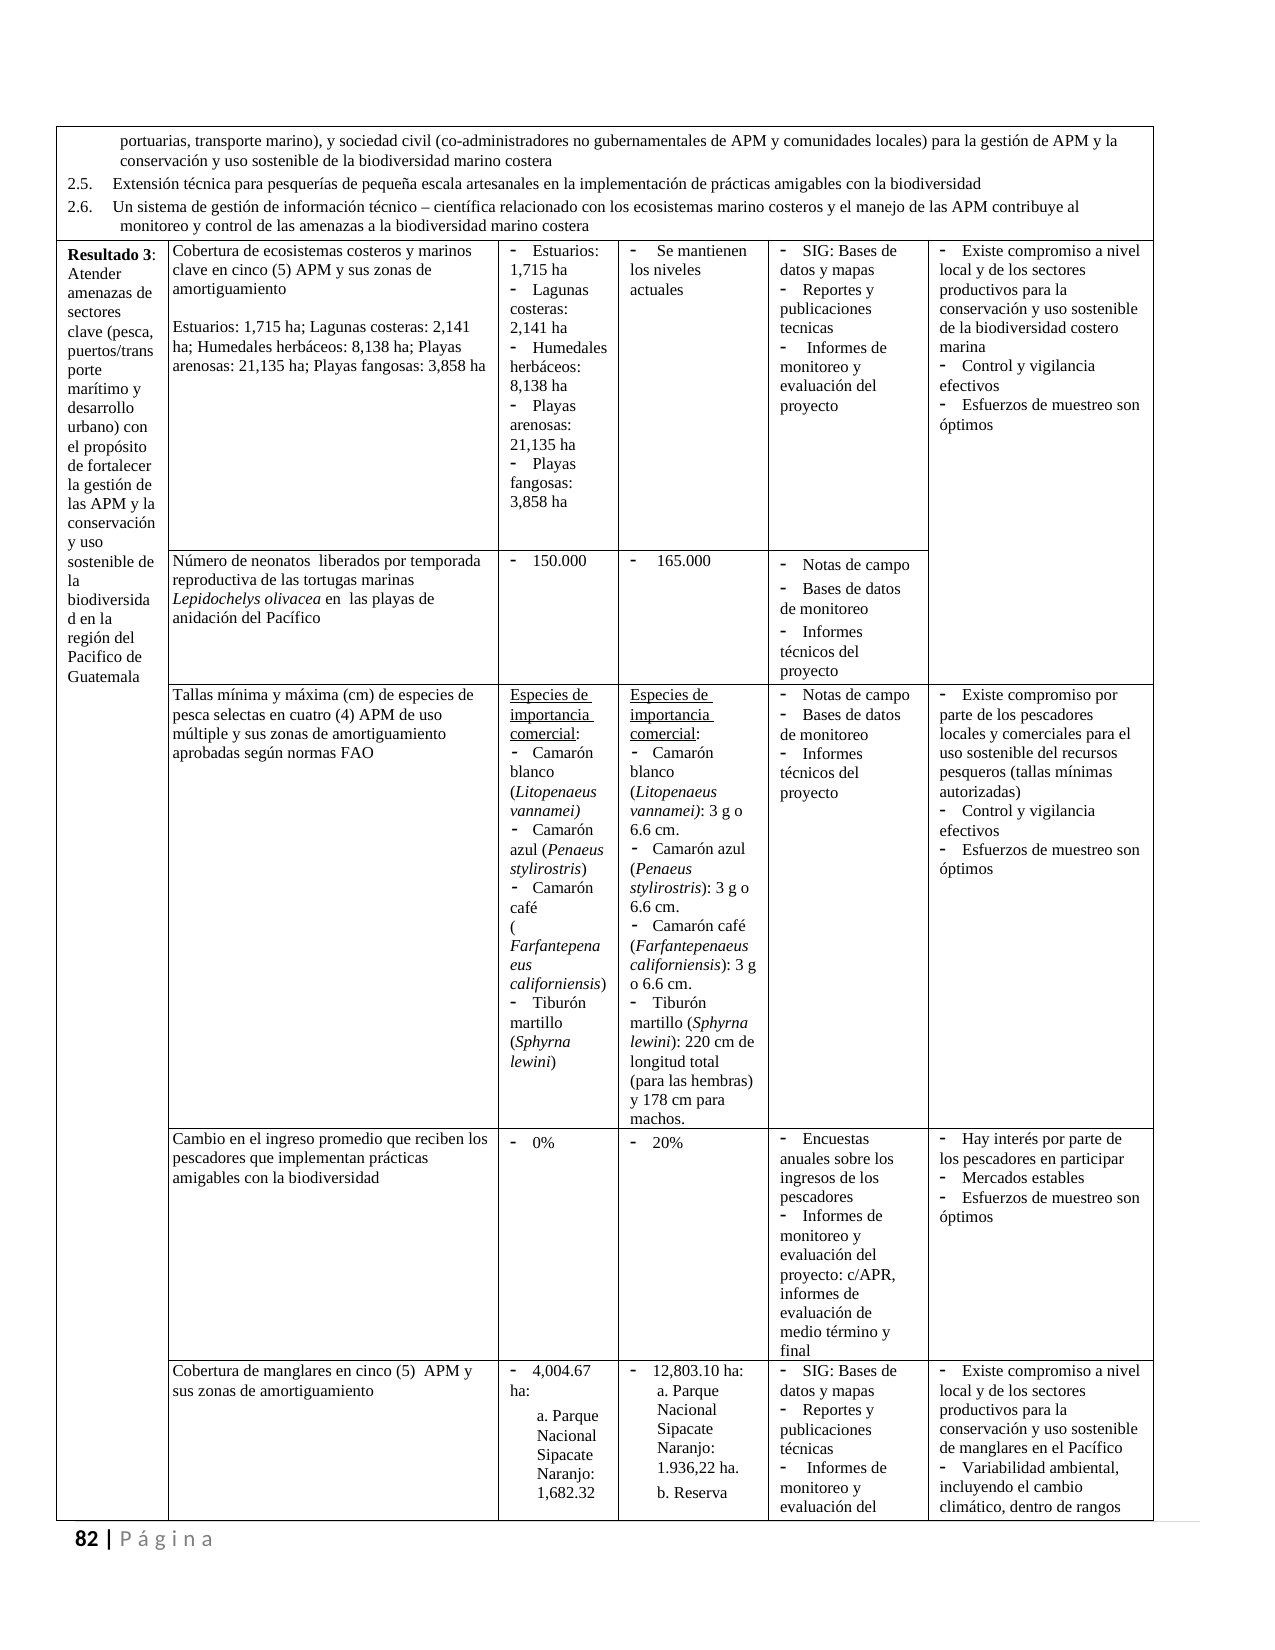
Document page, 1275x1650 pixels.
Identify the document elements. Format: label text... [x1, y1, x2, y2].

table_cell Encuestas anuales sobre los ingresos de los pescadores Informes de monitoreo y evaluación del proyecto: c/APR, informes de evaluación de medio término y final [769, 1129, 928, 1360]
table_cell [769, 1361, 928, 1520]
table_cell Notas de campo Bases de datos de monitoreo Informes técnicos del proyecto [769, 551, 928, 684]
table_cell Notas de campo Bases de datos de monitoreo Informes técnicos del proyecto [769, 685, 928, 1128]
table_cell 0% [499, 1129, 618, 1360]
table_cell Existe compromiso a nivel local y de los sectores productivos para la conservación y uso sostenible de la biodiversidad costero marina Control y vigilancia efectivos Esfuerzos de muestreo son óptimos [929, 241, 1153, 684]
table_cell Especies de importancia comercial: Camarón blanco (Litopenaeus vannamei) Camarón azul (Penaeus stylirostris) Camarón café (Farfantepenaeus californiensis) Tiburón martillo (Sphyrna lewini) [499, 685, 618, 1128]
table_cell Tallas mínima y máxima (cm) de especies de pesca selectas en cuatro (4) APM de uso múltiple y sus zonas de amortiguamiento aprobadas según normas FAO [169, 685, 498, 1128]
table_cell Hay interés por parte de los pescadores en participar Mercados estables Esfuerzos de muestreo son óptimos [929, 1129, 1153, 1360]
table_cell Estuarios: 1,715 ha Lagunas costeras: 2,141 ha Humedales herbáceos: 8,138 ha Playas arenosas: 21,135 ha Playas fangosas: 3,858 ha [499, 241, 618, 550]
table_cell 150.000 [499, 551, 618, 684]
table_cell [619, 1361, 768, 1520]
table_cell Número de neonatos liberados por temporada reproductiva de las tortugas marinas Lepidochelys olivacea en las playas de anidación del Pacífico [169, 551, 498, 684]
table_cell Existe compromiso por parte de los pescadores locales y comerciales para el uso sostenible del recursos pesqueros (tallas mínimas autorizadas) Control y vigilancia efectivos Esfuerzos de muestreo son óptimos [929, 685, 1153, 1128]
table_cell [57, 127, 1153, 239]
table_cell Cambio en el ingreso promedio que reciben los pescadores que implementan prácticas amigables con la biodiversidad [169, 1129, 498, 1360]
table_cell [499, 1361, 618, 1520]
table_cell SIG: Bases de datos y mapas Reportes y publicaciones tecnicas Informes de monitoreo y evaluación del proyecto [769, 241, 928, 550]
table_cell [169, 1361, 498, 1520]
table_cell Resultado 3: Atender amenazas de sectores clave (pesca, puertos/transporte marítimo y desarrollo urbano) con el propósito de fortalecer la gestión de las APM y la conservación y uso sostenible de la biodiversidad en la región del Pacifico de Guatemala [57, 241, 168, 1520]
table_cell Se mantienen los niveles actuales [619, 241, 768, 550]
table_cell Especies de importancia comercial: Camarón blanco (Litopenaeus vannamei): 3 g o 6.6 cm. Camarón azul (Penaeus stylirostris): 3 g o 6.6 cm. Camarón café (Farfantepenaeus californiensis): 3 g o 6.6 cm. Tiburón martillo (Sphyrna lewini): 220 cm de longitud total (para las hembras) y 178 cm para machos. [619, 685, 768, 1128]
table_cell 165.000 [619, 551, 768, 684]
table_cell 20% [619, 1129, 768, 1360]
table_cell Cobertura de ecosistemas costeros y marinos clave en cinco (5) APM y sus zonas de amortiguamiento Estuarios: 1,715 ha; Lagunas costeras: 2,141 ha; Humedales herbáceos: 8,138 ha; Playas arenosas: 21,135 ha; Playas fangosas: 3,858 ha [169, 241, 498, 550]
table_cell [929, 1361, 1153, 1520]
